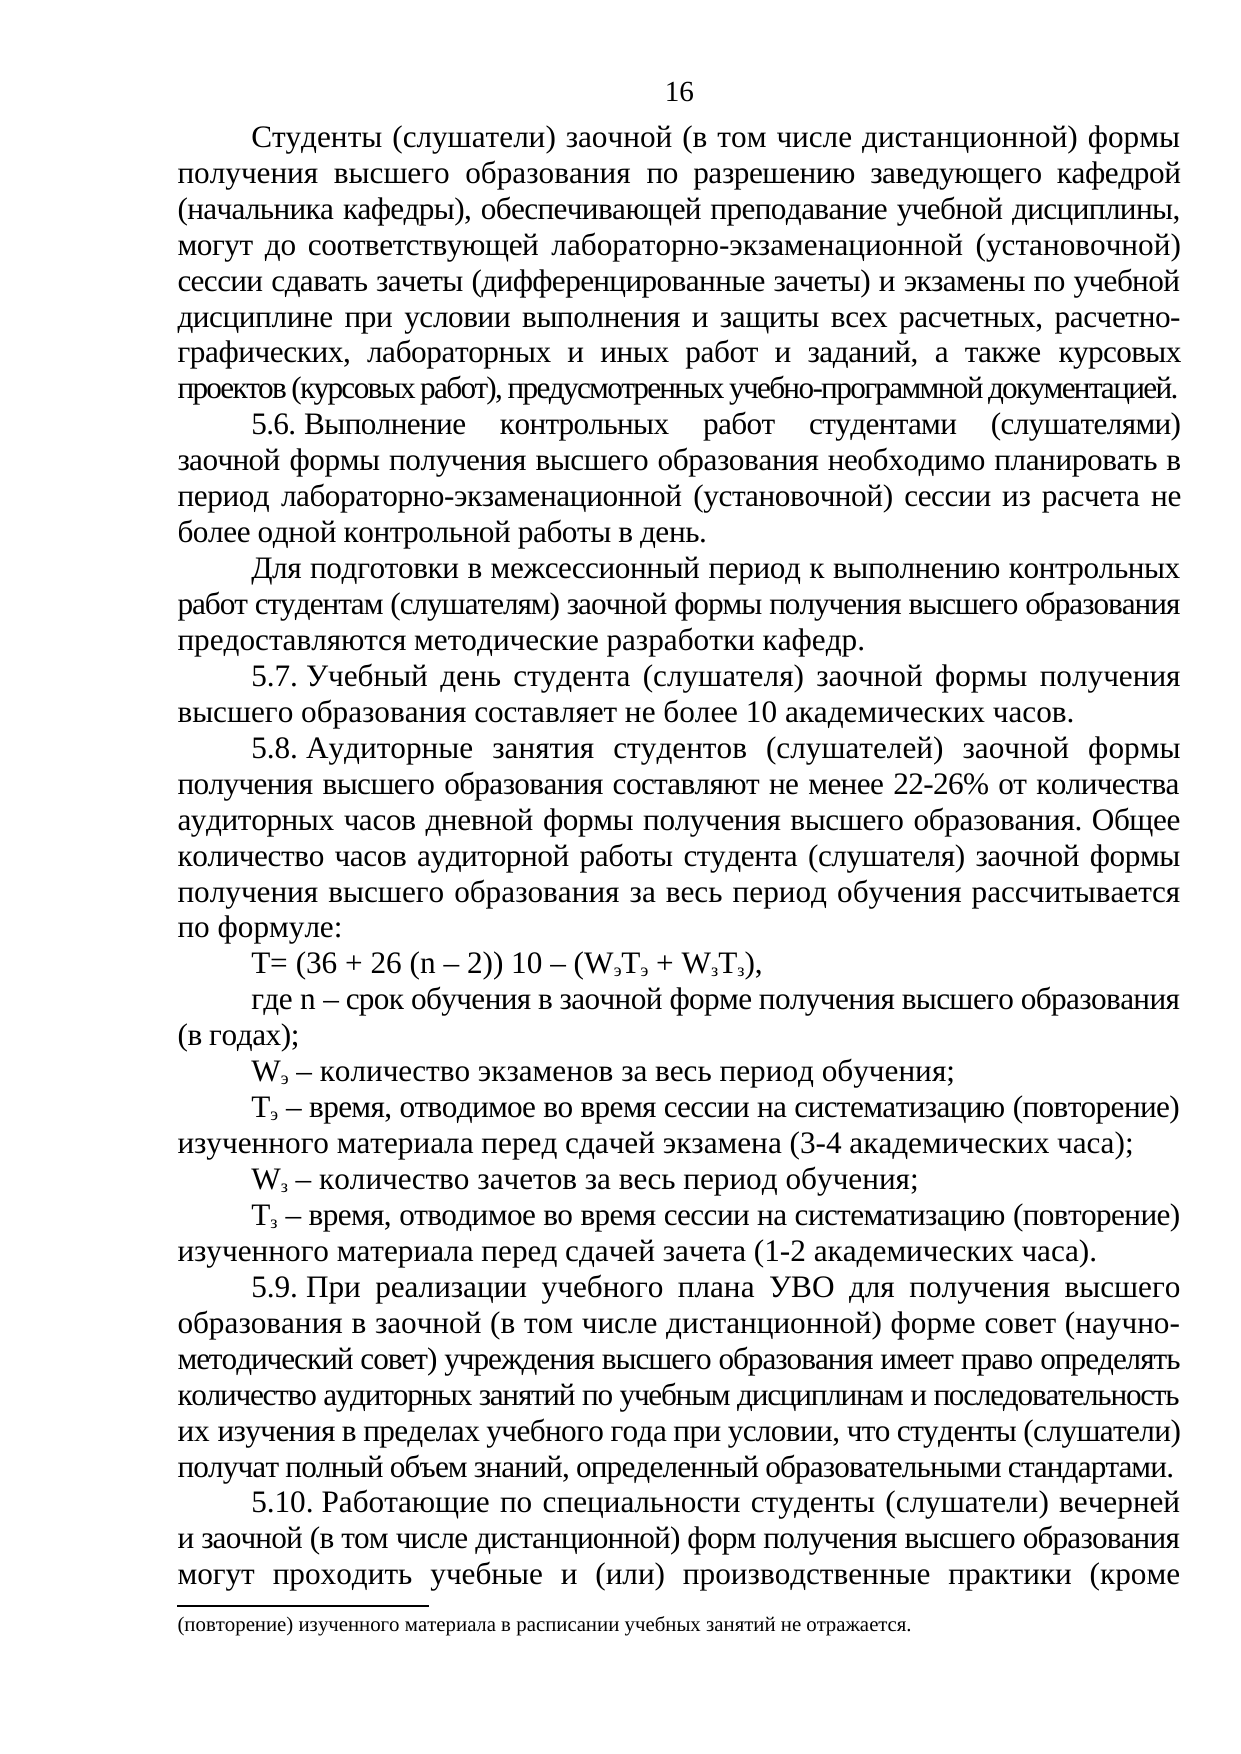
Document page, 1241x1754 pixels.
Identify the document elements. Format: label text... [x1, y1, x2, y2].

text Для подготовки в межсессионный период к выполнению контрольных работ студентам (слушателям) заочной формы получения высшего образования предоставляются методические разработки кафедр. [177, 549, 1181, 657]
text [177, 1484, 1181, 1592]
text Тз – время, отводимое во время сессии на систематизацию (повторение) изученного материала перед сдачей зачета (1-2 академических часа). [177, 1196, 1181, 1268]
text Студенты (слушатели) заочной (в том числе дистанционной) формы получения высшего образования по разрешению заведующего кафедрой (начальника кафедры), обеспечивающей преподавание учебной дисциплины, могут до соответствующей лабораторно-экзаменационной (установочной) сессии сдавать зачеты (дифференцированные зачеты) и экзамены по учебной дисциплине при условии выполнения и защиты всех расчетных, расчетно-графических, лабораторных и иных работ и заданий, а также курсовых проектов (курсовых работ), предусмотренных учебно-программной документацией. [177, 118, 1181, 406]
text 5.9. При реализации учебного плана УВО для получения высшего образования в заочной (в том числе дистанционной) форме совет (научно-методический совет) учреждения высшего образования имеет право определять количество аудиторных занятий по учебным дисциплинам и последовательность их изучения в пределах учебного года при условии, что студенты (слушатели) получат полный объем знаний, определенный образовательными стандартами. [177, 1268, 1181, 1484]
text Тэ – время, отводимое во время сессии на систематизацию (повторение) изученного материала перед сдачей экзамена (3-4 академических часа); [177, 1088, 1181, 1160]
text Т= (36 + 26 (n – 2)) 10 – (WэТэ + WзТз), [177, 945, 1181, 981]
text 5.7. Учебный день студента (слушателя) заочной формы получения высшего образования составляет не более 10 академических часов. [177, 657, 1181, 729]
text Wэ – количество экзаменов за весь период обучения; [177, 1052, 1181, 1088]
text 5.8. Аудиторные занятия студентов (слушателей) заочной формы получения высшего образования составляют не менее 22-26% от количества аудиторных часов дневной формы получения высшего образования. Общее количество часов аудиторной работы студента (слушателя) заочной формы получения высшего образования за весь период обучения рассчитывается по формуле: [177, 729, 1181, 945]
text где n – срок обучения в заочной форме получения высшего образования (в годах); [177, 981, 1181, 1052]
text 5.6. Выполнение контрольных работ студентами (слушателями) заочной формы получения высшего образования необходимо планировать в период лабораторно-экзаменационной (установочной) сессии из расчета не более одной контрольной работы в день. [177, 406, 1181, 549]
text Wз – количество зачетов за весь период обучения; [177, 1160, 1181, 1196]
